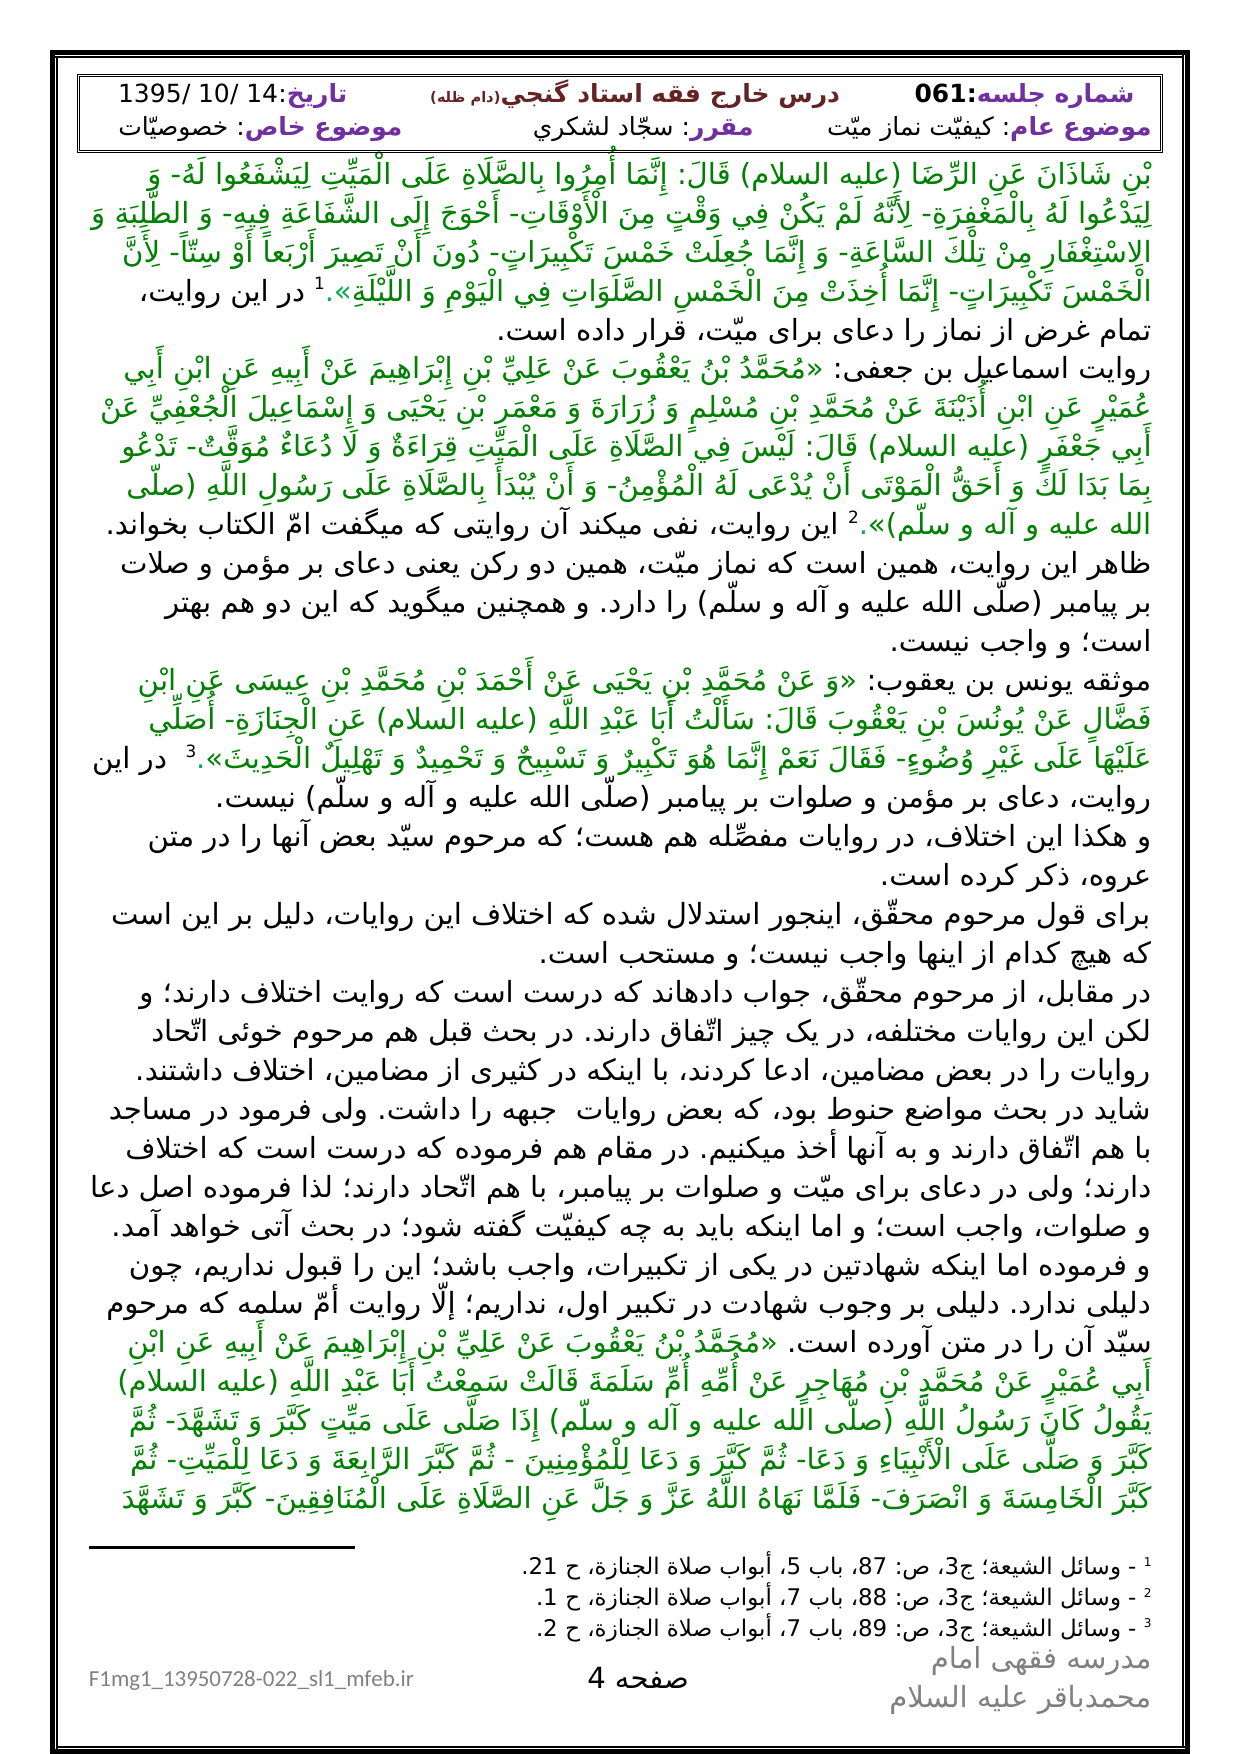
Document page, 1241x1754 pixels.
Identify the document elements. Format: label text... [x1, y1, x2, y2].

text و هکذا این اختلاف، در روایات مفصِّله هم هست؛ که مرحوم سیّد بعض آنها را در متن عروه، ذکر کرده است. [89, 819, 1152, 892]
text برای قول مرحوم محقّق، اینجور استدلال شده که اختلاف این روایات، دلیل بر این است که هیچ کدام از اینها واجب نیست؛ و مستحب است. [89, 897, 1152, 970]
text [89, 157, 1152, 347]
text روایت اسماعیل بن جعفی: «مُحَمَّدُ بْنُ يَعْقُوبَ عَنْ عَلِيِّ بْنِ إِبْرَاهِيمَ عَنْ أَبِيهِ عَنِ ابْنِ أَبِي عُمَيْرٍ عَنِ ابْنِ أُذَيْنَةَ عَنْ مُحَمَّدِ بْنِ مُسْلِمٍ وَ زُرَارَةَ وَ مَعْمَرِ بْنِ يَحْيَى وَ إِسْمَاعِيلَ الْجُعْفِيِّ عَنْ أَبِي جَعْفَرٍ (علیه السلام) قَالَ: لَيْسَ فِي الصَّلَاةِ عَلَى الْمَيِّتِ قِرَاءَةٌ وَ لَا دُعَاءٌ مُوَقَّتٌ- تَدْعُو بِمَا بَدَا لَكَ وَ أَحَقُّ الْمَوْتَى أَنْ يُدْعَى لَهُ الْمُؤْمِنُ- وَ أَنْ يُبْدَأَ بِالصَّلَاةِ عَلَى رَسُولِ اللَّهِ (صلّی الله علیه و آله و سلّم)». این روایت، نفی میکند آن روایتی که میگفت امّ الکتاب بخواند. ظاهر این روایت، همین است که نماز میّت، همین دو رکن یعنی دعای بر مؤمن و صلات بر پیامبر (صلّی الله علیه و آله و سلّم) را دارد. و همچنین میگوید که این دو هم بهتر است؛ و واجب نیست. [89, 352, 1152, 658]
text موثقه یونس بن یعقوب: «وَ عَنْ مُحَمَّدِ بْنِ يَحْيَى عَنْ أَحْمَدَ بْنِ مُحَمَّدِ بْنِ عِيسَى عَنِ ابْنِ فَضَّالٍ عَنْ يُونُسَ بْنِ يَعْقُوبَ قَالَ: سَأَلْتُ أَبَا عَبْدِ اللَّهِ (علیه السلام) عَنِ الْجِنَازَةِ- أُصَلِّي عَلَيْهَا عَلَى غَيْرِ وُضُوءٍ- فَقَالَ نَعَمْ إِنَّمَا هُوَ تَكْبِيرٌ وَ تَسْبِيحٌ وَ تَحْمِيدٌ وَ تَهْلِيلٌ الْحَدِيثَ». در این روایت، دعای بر مؤمن و صلوات بر پیامبر (صلّی الله علیه و آله و سلّم) نیست. [89, 663, 1152, 814]
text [89, 1248, 1152, 1516]
text در مقابل، از مرحوم محقّق، جواب دادهاند که درست است که روایت اختلاف دارند؛ و لکن این روایات مختلفه، در یک چیز اتّفاق دارند. در بحث قبل هم مرحوم خوئی اتّحاد روایات را در بعض مضامین، ادعا کردند، با اینکه در کثیری از مضامین، اختلاف داشتند. شاید در بحث مواضع حنوط بود، که بعض روایات جبهه را داشت. ولی فرمود در مساجد با هم اتّفاق دارند و به آنها أخذ میکنیم. در مقام هم فرموده که درست است که اختلاف دارند؛ ولی در دعای برای میّت و صلوات بر پیامبر، با هم اتّحاد دارند؛ لذا فرموده اصل دعا و صلوات، واجب است؛ و اما اینکه باید به چه کیفیّت گفته شود؛ در بحث آتی خواهد آمد. [89, 975, 1152, 1243]
